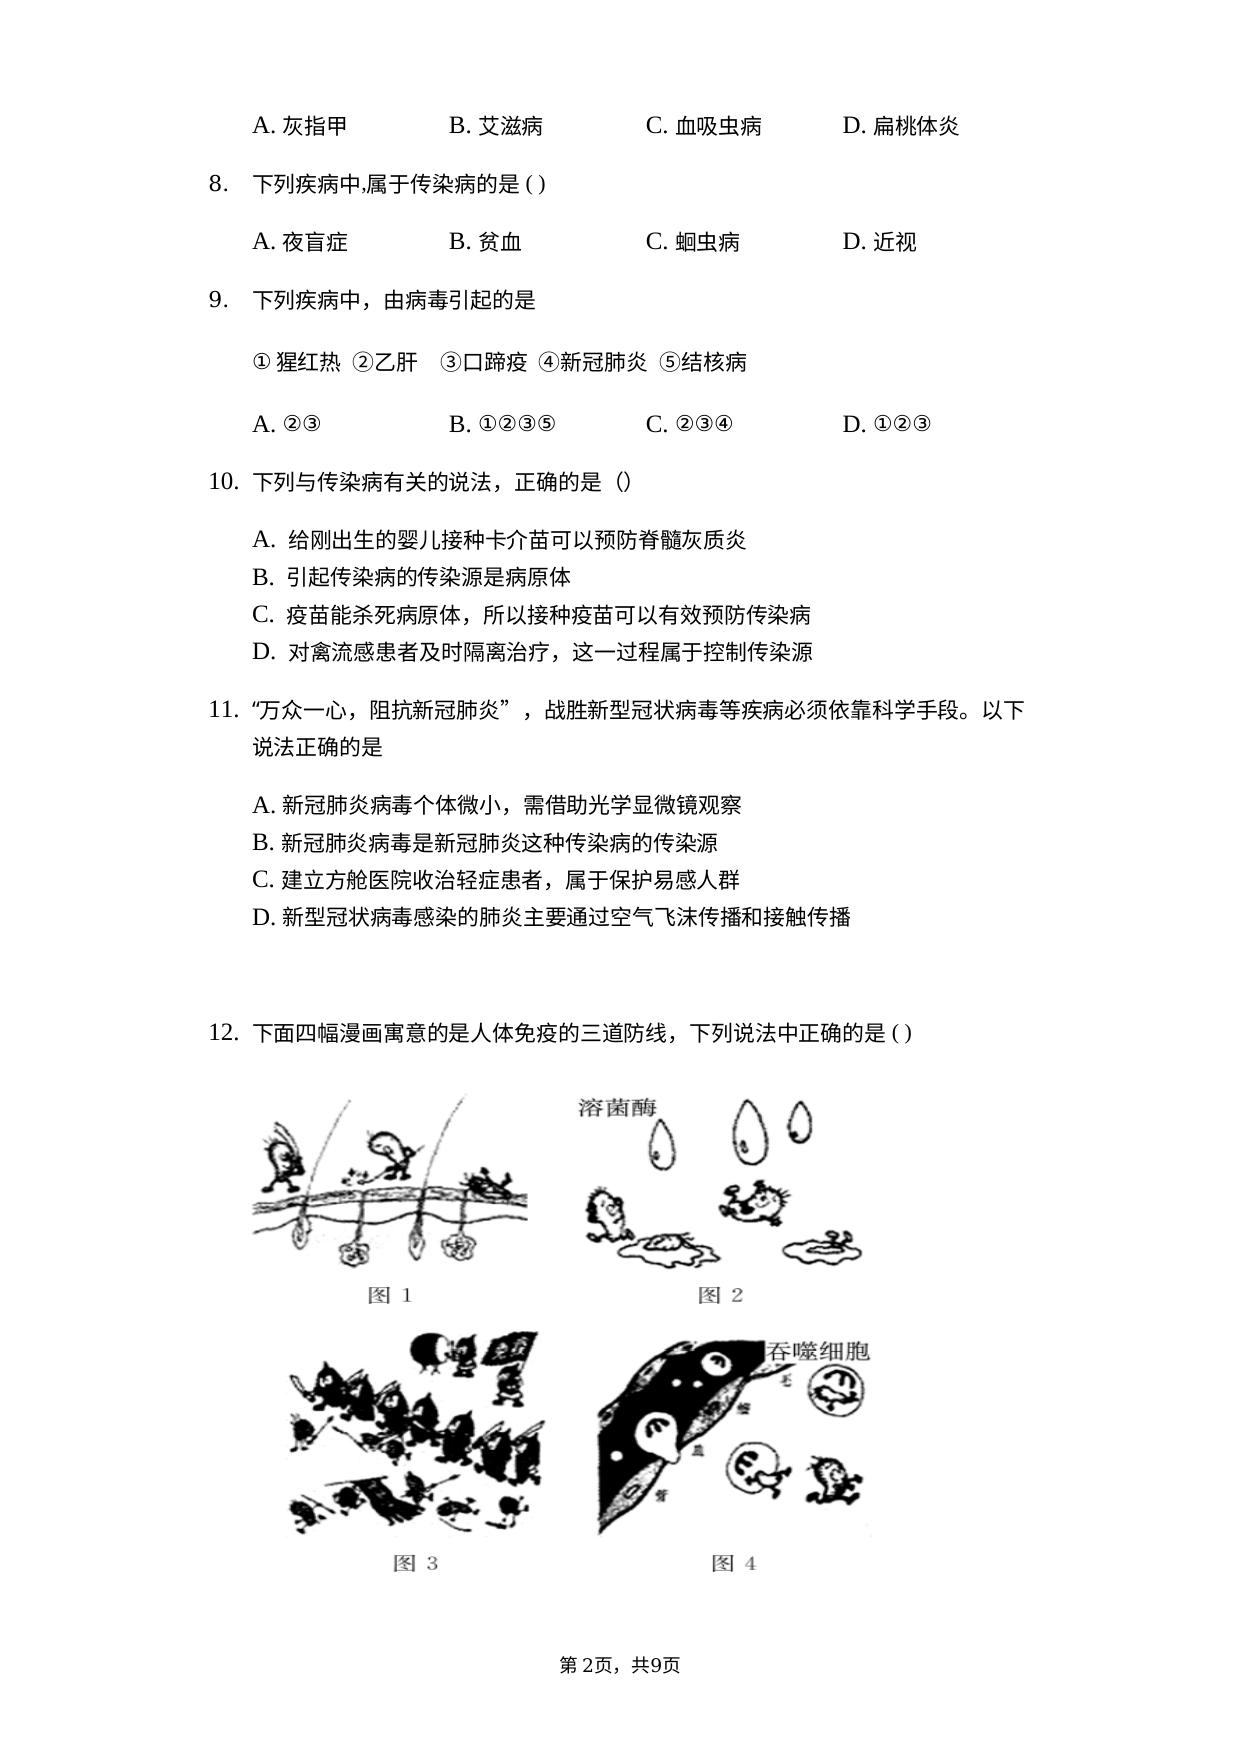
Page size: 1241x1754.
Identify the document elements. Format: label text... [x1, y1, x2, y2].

text A. 夜盲症 B. 贫血 C. 蛔虫病 D. 近视 [252, 224, 1032, 257]
text A. 给刚出生的婴儿接种卡介苗可以预防脊髓灰质炎 B. 引起传染病的传染源是病原体 C. 疫苗能杀死病原体，所以接种疫苗可以有效预防传染病 D. 对禽流感患者及时隔离治疗，这一过程属于控制传染源 [252, 523, 1032, 667]
list 下列与传染病有关的说法，正确的是（） [208, 464, 1032, 497]
list 下面四幅漫画寓意的是人体免疫的三道防线，下列说法中正确的是 ( ) [208, 1015, 1032, 1048]
text ①猩红热 ②乙肝 ③口蹄疫 ④新冠肺炎 ⑤结核病 [252, 345, 1032, 377]
list 下列疾病中,属于传染病的是 ( ) [208, 166, 1032, 199]
text A. 新冠肺炎病毒个体微小，需借助光学显微镜观察 B. 新冠肺炎病毒是新冠肺炎这种传染病的传染源 C. 建立方舱医院收治轻症患者，属于保护易感人群 D. 新型冠状病毒感染的肺炎主要通过空气飞沫传播和接触传播 [252, 788, 1032, 932]
picture [248, 1063, 903, 1305]
list “万众一心，阻抗新冠肺炎”，战胜新型冠状病毒等疾病必须依靠科学手段。以下说法正确的是 [208, 692, 1032, 762]
text A. ②③ B. ①②③⑤ C. ②③④ D. ①②③ [252, 407, 1032, 439]
picture [250, 1331, 872, 1573]
list 下列疾病中，由病毒引起的是 [208, 282, 1032, 315]
text A. 灰指甲 B. 艾滋病 C. 血吸虫病 D. 扁桃体炎 [252, 108, 1032, 141]
